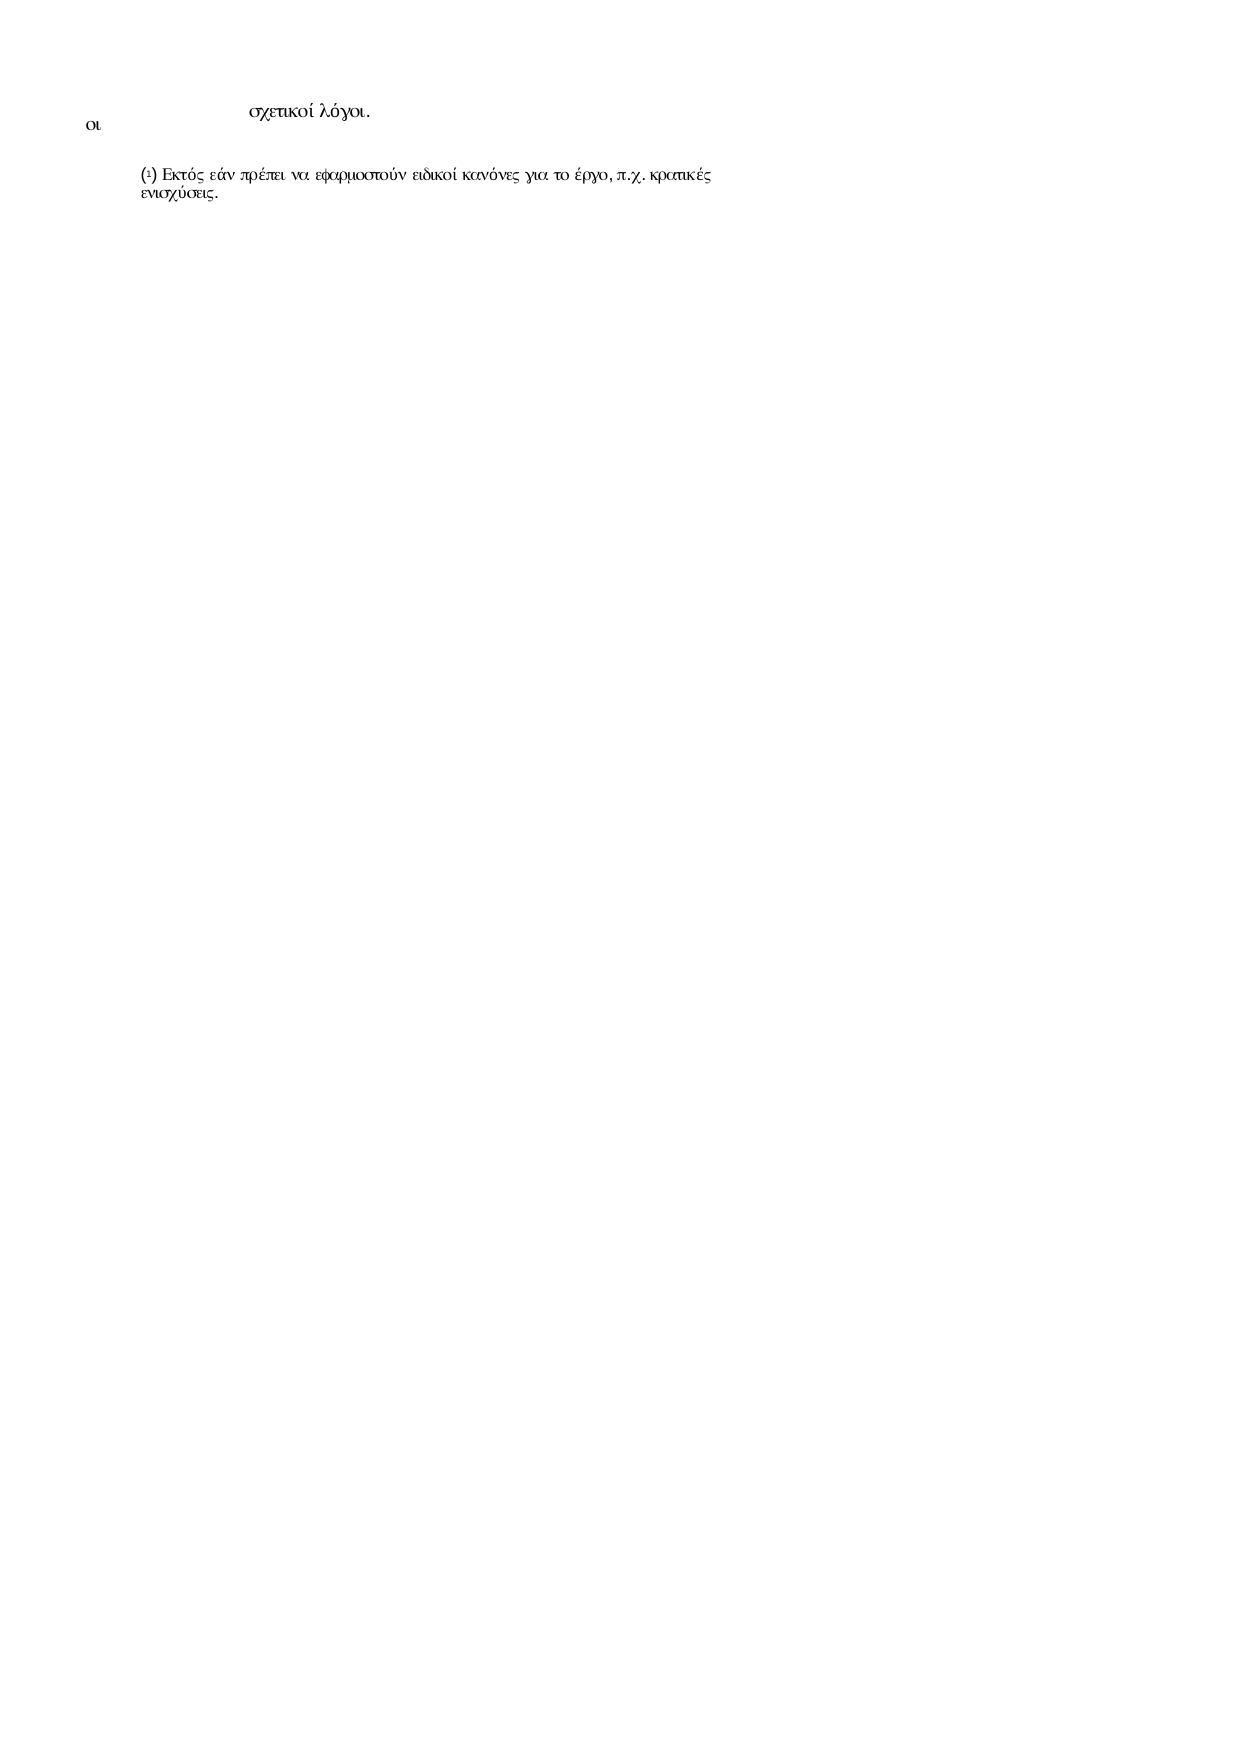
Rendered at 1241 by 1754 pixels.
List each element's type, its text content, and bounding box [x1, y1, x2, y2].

text ί ό. [217, 100, 439, 122]
text (4) ή ί έ. ί ί έ, ύ [85, 100, 131, 137]
text (1) ό ά έ ύ ί ό έ, .. έ ύ. [140, 166, 766, 202]
